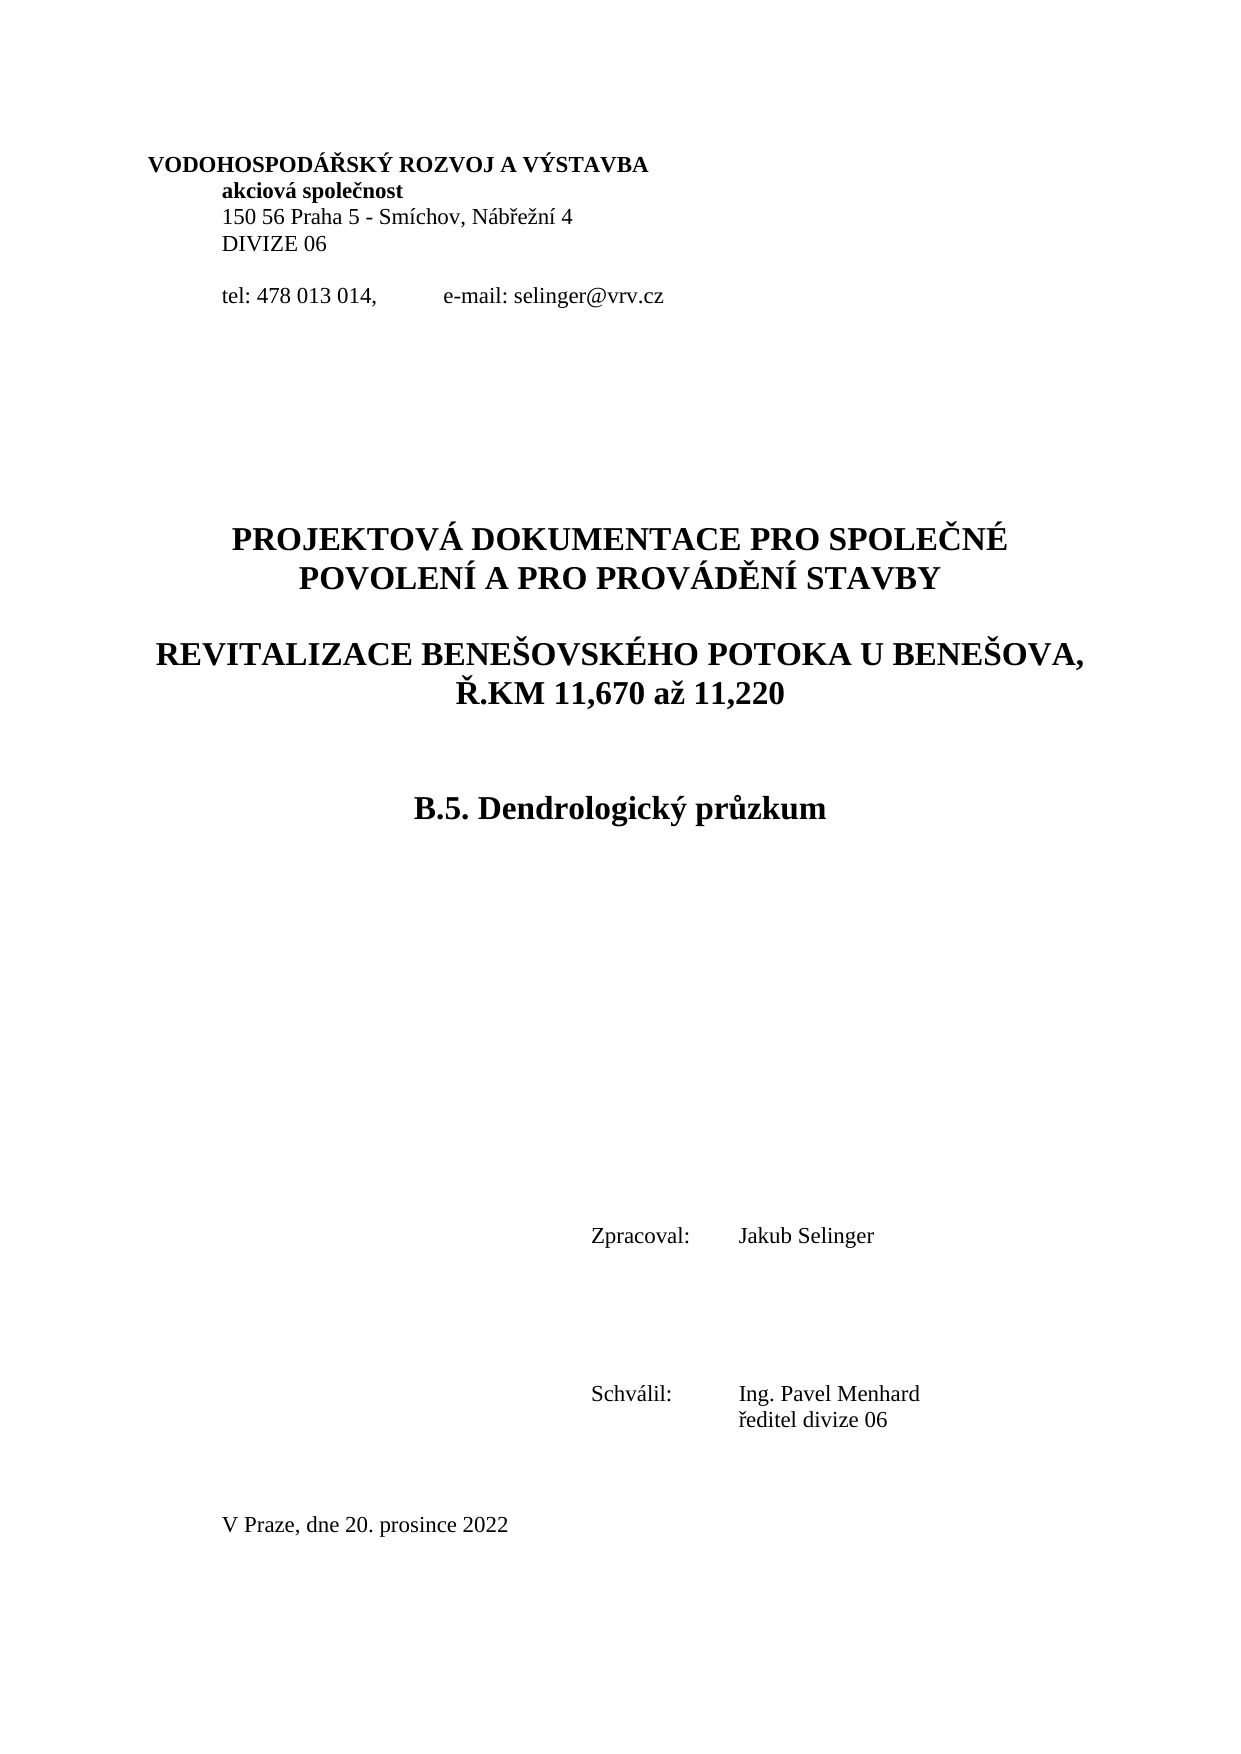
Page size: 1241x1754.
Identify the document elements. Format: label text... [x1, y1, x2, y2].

text DIVIZE 06 [148, 230, 1092, 256]
text 150 56 Praha 5 - Smíchov, Nábřežní 4 [148, 203, 1092, 230]
text B.5. Dendrologický průzkum [148, 788, 1092, 826]
text VODOHOSPODÁŘSKÝ ROZVOJ A VÝSTAVBA [148, 151, 1092, 177]
text Zpracoval: Jakub Selinger [148, 1222, 1092, 1248]
text Schválil: Ing. Pavel Menhard [148, 1380, 1092, 1406]
text tel: 478 013 014, e-mail: selinger@vrv.cz [148, 282, 1092, 309]
text V Praze, dne 20. prosince 2022 [148, 1512, 1092, 1538]
text REVITALIZACE BENEŠOVSKÉHO POTOKA U BENEŠOVA, Ř.KM 11,670 až 11,220 [148, 635, 1092, 711]
text ředitel divize 06 [148, 1406, 1092, 1432]
text PROJEKTOVÁ DOKUMENTACE PRO SPOLEČNÉ POVOLENÍ A PRO PROVÁDĚNÍ STAVBY [148, 520, 1092, 596]
text akciová společnost [148, 177, 1092, 203]
